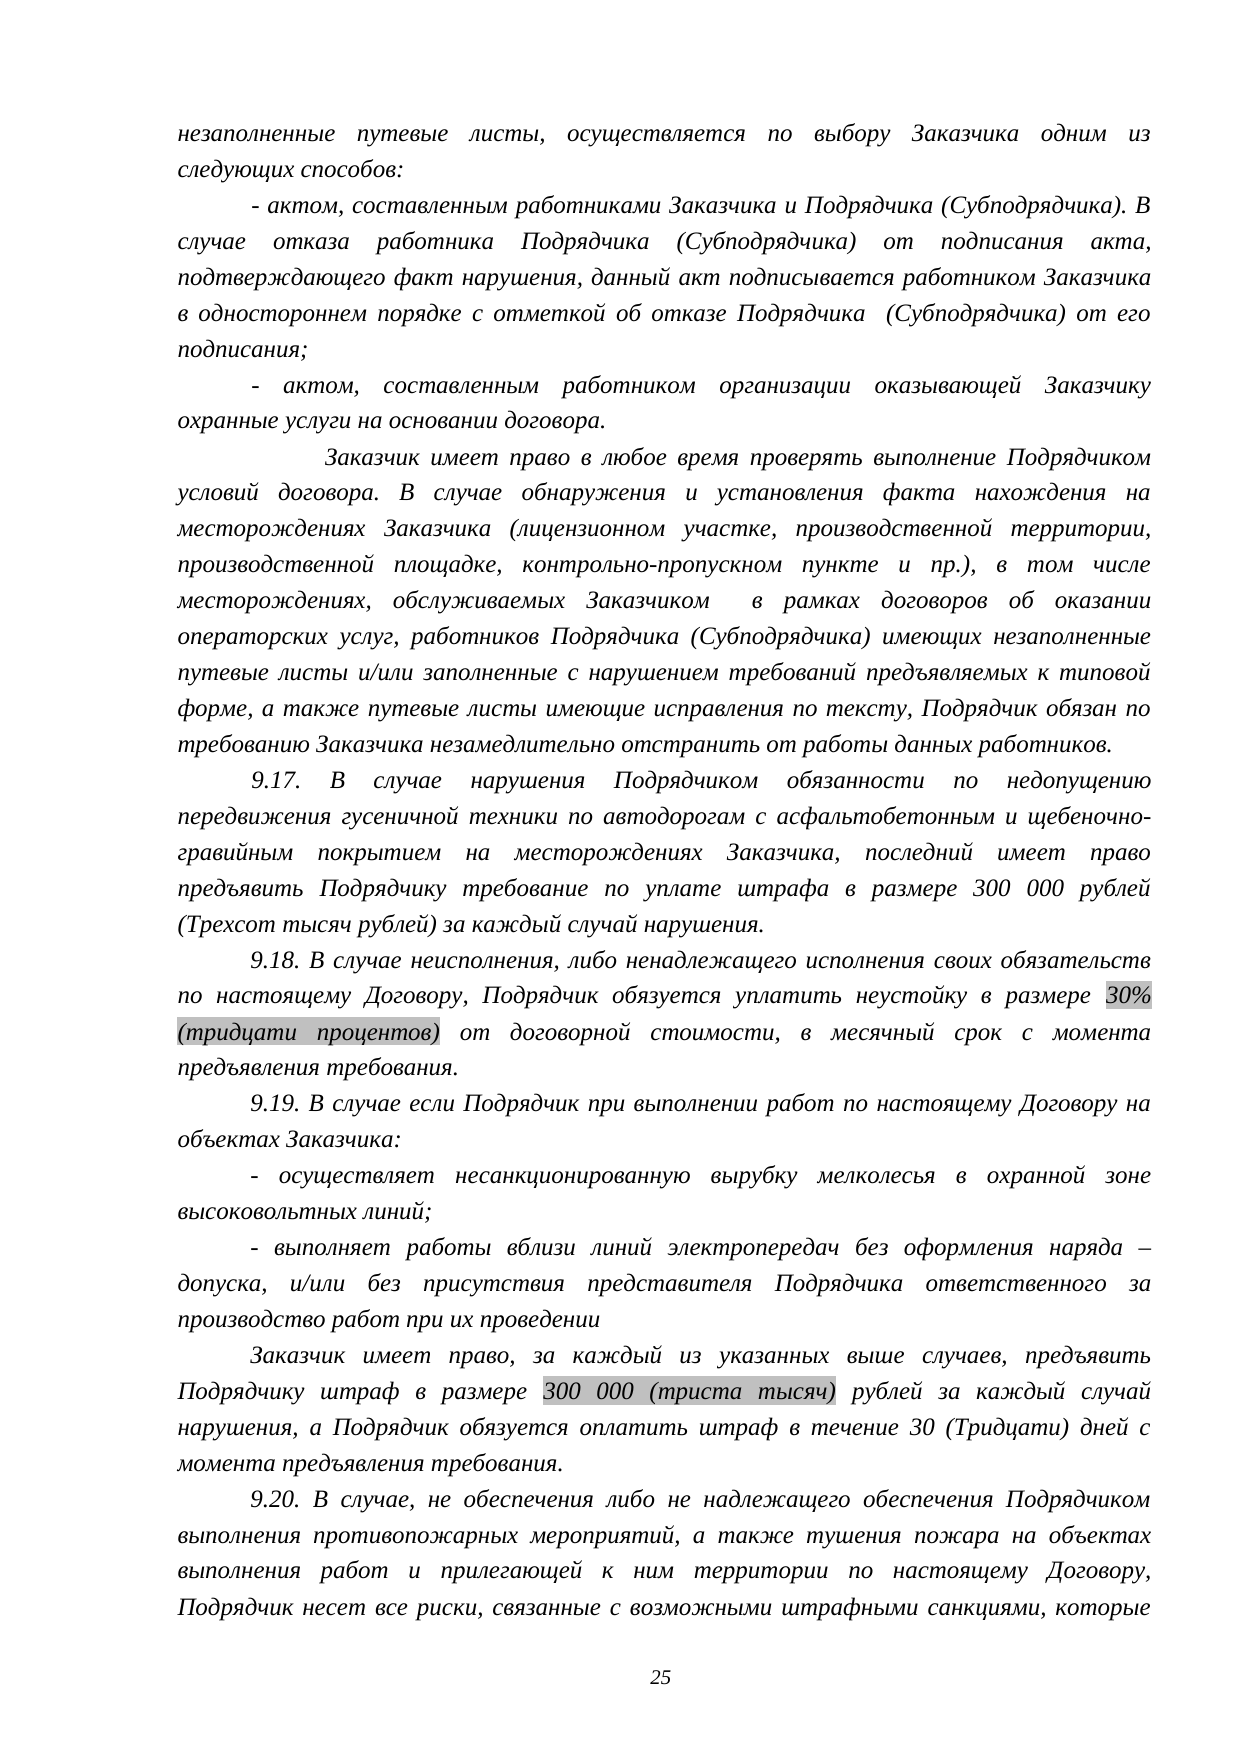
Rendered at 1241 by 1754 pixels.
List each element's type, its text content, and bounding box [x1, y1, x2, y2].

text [177, 118, 1152, 183]
text - выполняет работы вблизи линий электропередач без оформления наряда – допуска, и/или без присутствия представителя Подрядчика ответственного за производство работ при их проведении [177, 1232, 1152, 1333]
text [177, 1484, 1152, 1620]
text 9.17. В случае нарушения Подрядчиком обязанности по недопущению передвижения гусеничной техники по автодорогам с асфальтобетонным и щебеночно-гравийным покрытием на месторождениях Заказчика, последний имеет право предъявить Подрядчику требование по уплате штрафа в размере 300 000 рублей (Трехсот тысяч рублей) за каждый случай нарушения. [177, 765, 1152, 937]
text Заказчик имеет право, за каждый из указанных выше случаев, предъявить Подрядчику штраф в размере 300 000 (триста тысяч) рублей за каждый случай нарушения, а Подрядчик обязуется оплатить штраф в течение 30 (Тридцати) дней с момента предъявления требования. [177, 1340, 1152, 1477]
text 9.19. В случае если Подрядчик при выполнении работ по настоящему Договору на объектах Заказчика: [177, 1088, 1152, 1153]
text 9.18. В случае неисполнения, либо ненадлежащего исполнения своих обязательств по настоящему Договору, Подрядчик обязуется уплатить неустойку в размере 30% (тридцати процентов) от договорной стоимости, в месячный срок с момента предъявления требования. [177, 945, 1152, 1081]
text Заказчик имеет право в любое время проверять выполнение Подрядчиком условий договора. В случае обнаружения и установления факта нахождения на месторождениях Заказчика (лицензионном участке, производственной территории, производственной площадке, контрольно-пропускном пункте и пр.), в том числе месторождениях, обслуживаемых Заказчиком в рамках договоров об оказании операторских услуг, работников Подрядчика (Субподрядчика) имеющих незаполненные путевые листы и/или заполненные с нарушением требований предъявляемых к типовой форме, а также путевые листы имеющие исправления по тексту, Подрядчик обязан по требованию Заказчика незамедлительно отстранить от работы данных работников. [177, 442, 1152, 758]
text - осуществляет несанкционированную вырубку мелколесья в охранной зоне высоковольтных линий; [177, 1160, 1152, 1225]
text - актом, составленным работником организации оказывающей Заказчику охранные услуги на основании договора. [177, 370, 1152, 434]
